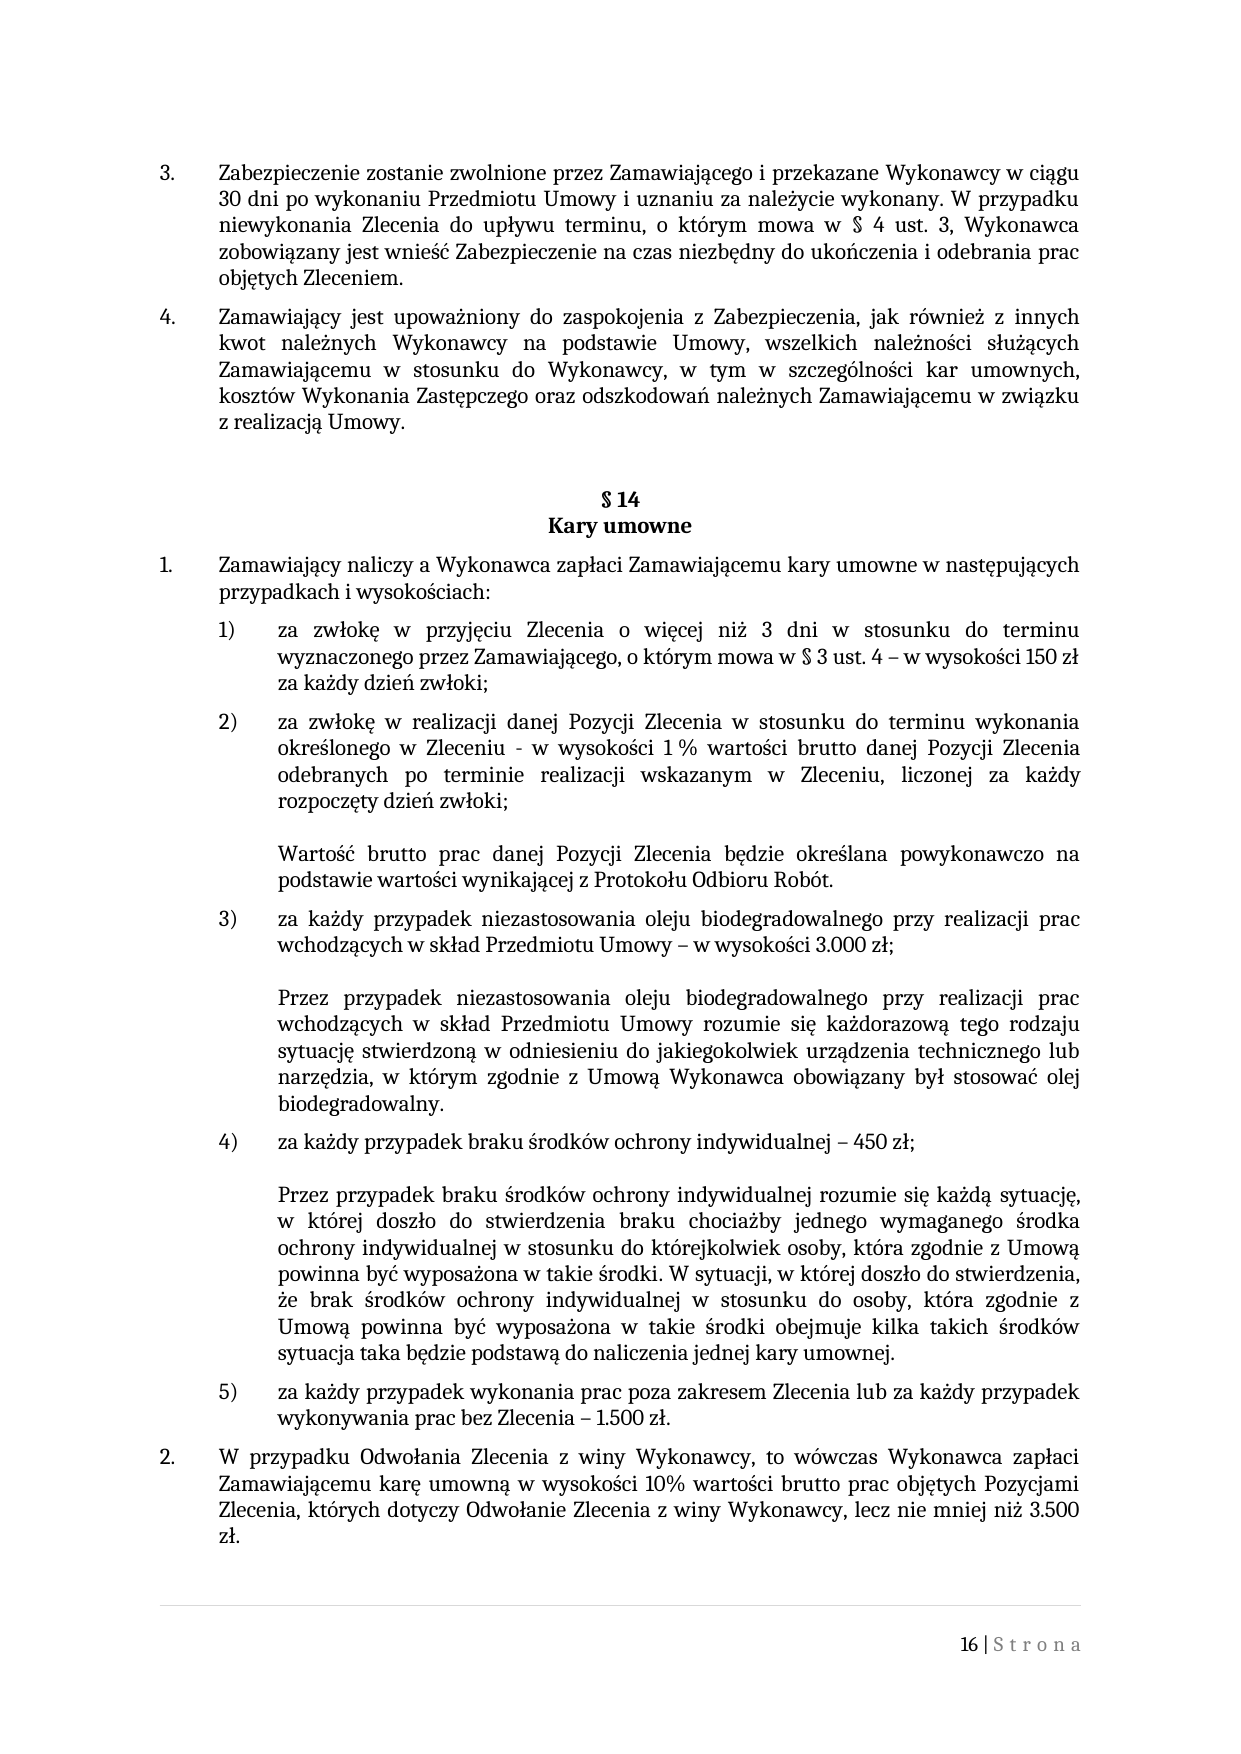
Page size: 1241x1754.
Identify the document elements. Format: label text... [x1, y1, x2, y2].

list Zabezpieczenie zostanie zwolnione przez Zamawiającego i przekazane Wykonawcy w ciągu 30 dni po wykonaniu Przedmiotu Umowy i uznaniu za należycie wykonany. W przypadku niewykonania Zlecenia do upływu terminu, o którym mowa w § 4 ust. 3, Wykonawca zobowiązany jest wnieść Zabezpieczenie na czas niezbędny do ukończenia i odebrania prac objętych Zleceniem. [159, 159, 1081, 291]
text § 14 Kary umowne [159, 487, 1081, 539]
list za każdy przypadek niezastosowania oleju biodegradowalnego przy realizacji prac wchodzących w skład Przedmiotu Umowy – w wysokości 3.000 zł; Przez przypadek niezastosowania oleju biodegradowalnego przy realizacji prac wchodzących w skład Przedmiotu Umowy rozumie się każdorazową tego rodzaju sytuację stwierdzoną w odniesieniu do jakiegokolwiek urządzenia technicznego lub narzędzia, w którym zgodnie z Umową Wykonawca obowiązany był stosować olej biodegradowalny. [218, 906, 1081, 1117]
list za każdy przypadek wykonania prac poza zakresem Zlecenia lub za każdy przypadek wykonywania prac bez Zlecenia – 1.500 zł. [218, 1379, 1081, 1432]
list za zwłokę w realizacji danej Pozycji Zlecenia w stosunku do terminu wykonania określonego w Zleceniu - w wysokości 1 % wartości brutto danej Pozycji Zlecenia odebranych po terminie realizacji wskazanym w Zleceniu, liczonej za każdy rozpoczęty dzień zwłoki; Wartość brutto prac danej Pozycji Zlecenia będzie określana powykonawczo na podstawie wartości wynikającej z Protokołu Odbioru Robót. [218, 709, 1081, 893]
list Zamawiający naliczy a Wykonawca zapłaci Zamawiającemu kary umowne w następujących przypadkach i wysokościach: [159, 552, 1081, 605]
list Zamawiający jest upoważniony do zaspokojenia z Zabezpieczenia, jak również z innych kwot należnych Wykonawcy na podstawie Umowy, wszelkich należności służących Zamawiającemu w stosunku do Wykonawcy, w tym w szczególności kar umownych, kosztów Wykonania Zastępczego oraz odszkodowań należnych Zamawiającemu w związku z realizacją Umowy. [159, 304, 1081, 436]
list za każdy przypadek braku środków ochrony indywidualnej – 450 zł; Przez przypadek braku środków ochrony indywidualnej rozumie się każdą sytuację, w której doszło do stwierdzenia braku chociażby jednego wymaganego środka ochrony indywidualnej w stosunku do którejkolwiek osoby, która zgodnie z Umową powinna być wyposażona w takie środki. W sytuacji, w której doszło do stwierdzenia, że brak środków ochrony indywidualnej w stosunku do osoby, która zgodnie z Umową powinna być wyposażona w takie środki obejmuje kilka takich środków sytuacja taka będzie podstawą do naliczenia jednej kary umownej. [218, 1129, 1081, 1366]
text 2. W przypadku Odwołania Zlecenia z winy Wykonawcy, to wówczas Wykonawca zapłaci Zamawiającemu karę umowną w wysokości 10% wartości brutto prac objętych Pozycjami Zlecenia, których dotyczy Odwołanie Zlecenia z winy Wykonawcy, lecz nie mniej niż 3.500 zł. [159, 1444, 1081, 1549]
list za zwłokę w przyjęciu Zlecenia o więcej niż 3 dni w stosunku do terminu wyznaczonego przez Zamawiającego, o którym mowa w § 3 ust. 4 – w wysokości 150 zł za każdy dzień zwłoki; [218, 617, 1081, 696]
